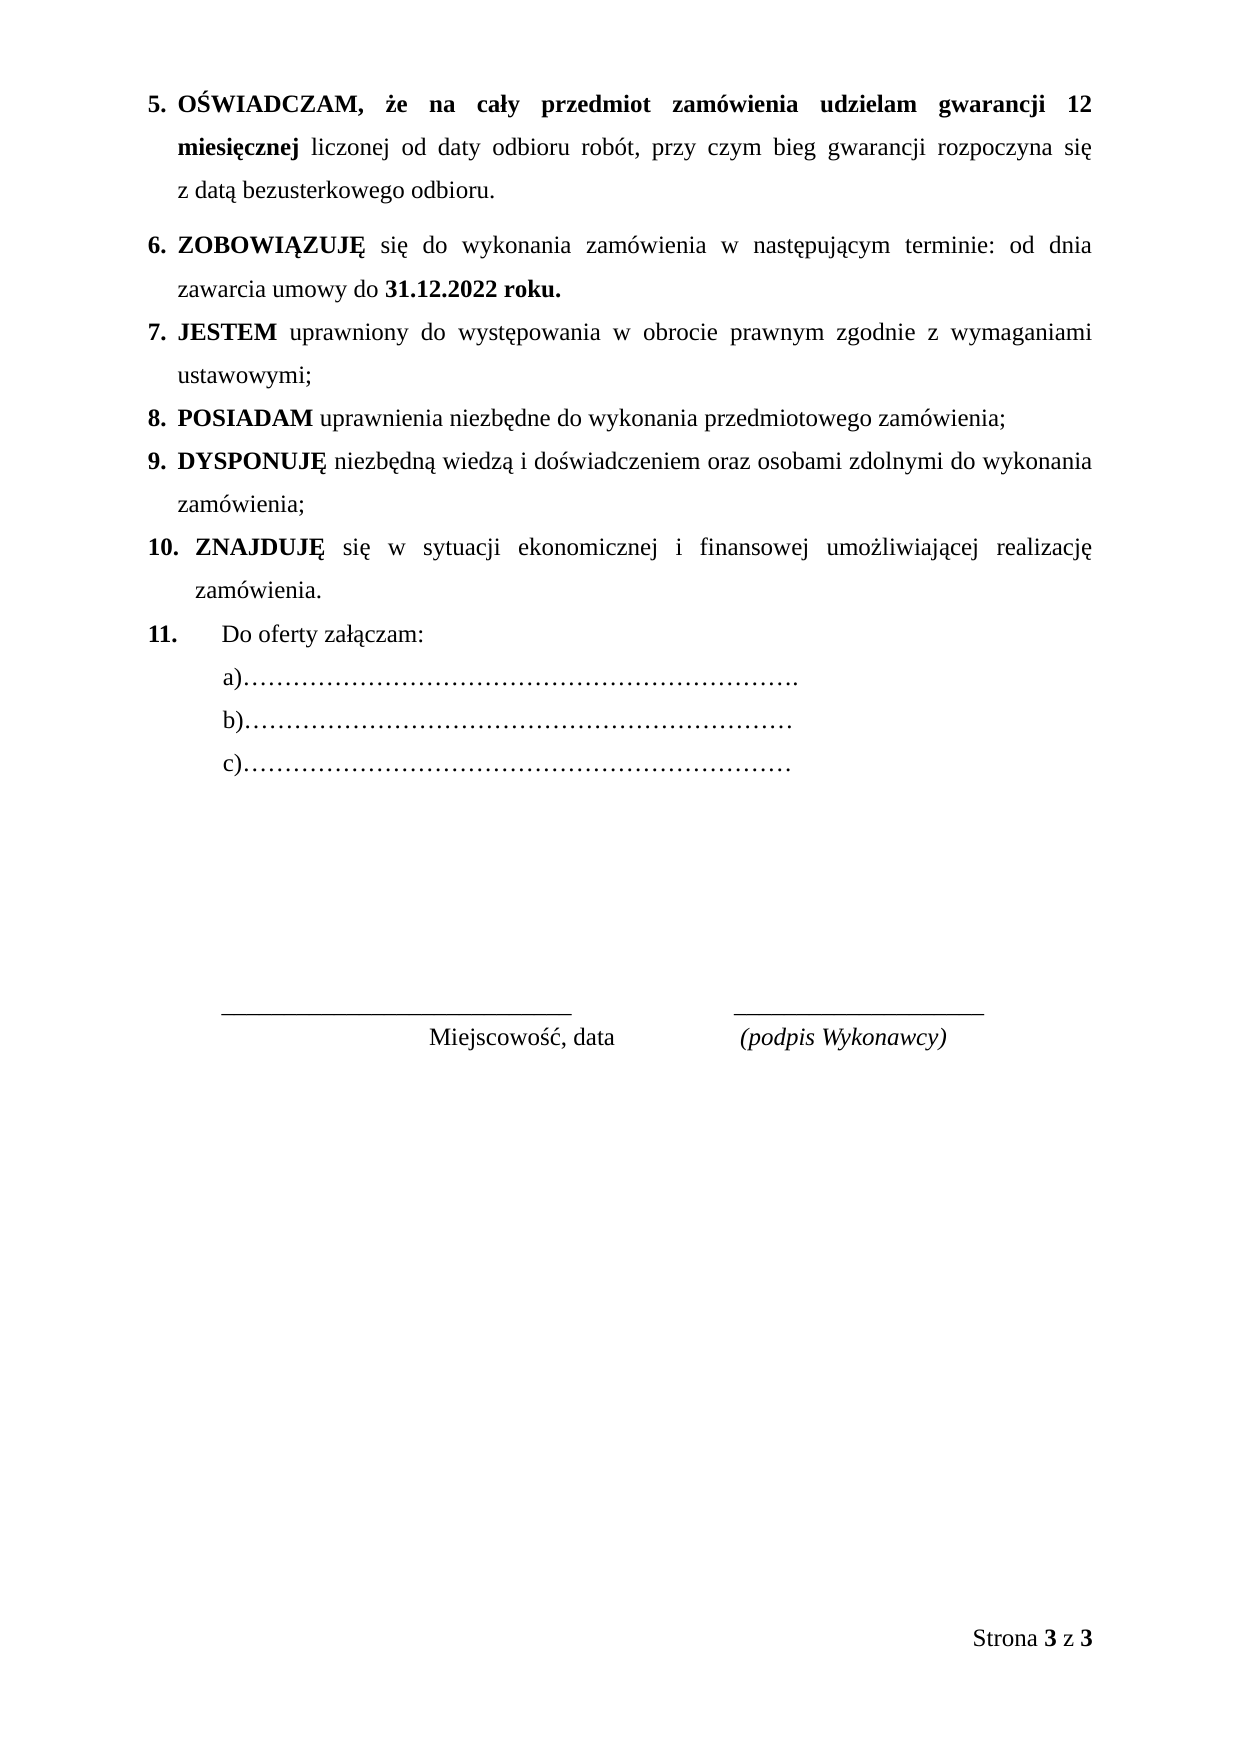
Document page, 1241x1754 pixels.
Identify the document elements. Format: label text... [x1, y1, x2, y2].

text a)…………………………………………………………. [223, 662, 1093, 691]
text c)………………………………………………………… [223, 748, 1093, 777]
list DYSPONUJĘ niezbędną wiedzą i doświadczeniem oraz osobami zdolnymi do wykonania zamówienia; [148, 446, 1093, 518]
list Do oferty załączam: [148, 619, 1093, 647]
list JESTEM uprawniony do występowania w obrocie prawnym zgodnie z wymaganiami ustawowymi; [148, 317, 1093, 389]
list OŚWIADCZAM, że na cały przedmiot zamówienia udzielam gwarancji 12 miesięcznej liczonej od daty odbioru robót, przy czym bieg gwarancji rozpoczyna się z datą bezusterkowego odbioru. [148, 89, 1093, 204]
list POSIADAM uprawnienia niezbędne do wykonania przedmiotowego zamówienia; [148, 403, 1093, 432]
list ZNAJDUJĘ się w sytuacji ekonomicznej i finansowej umożliwiającej realizację zamówienia. [148, 532, 1093, 604]
text ____________________________ ____________________ [221, 956, 1093, 1018]
list ZOBOWIĄZUJĘ się do wykonania zamówienia w następującym terminie: od dnia zawarcia umowy do 31.12.2022 roku. [148, 231, 1093, 302]
text Miejscowość, data (podpis Wykonawcy) [148, 1022, 1093, 1051]
text b)………………………………………………………… [223, 705, 1093, 734]
